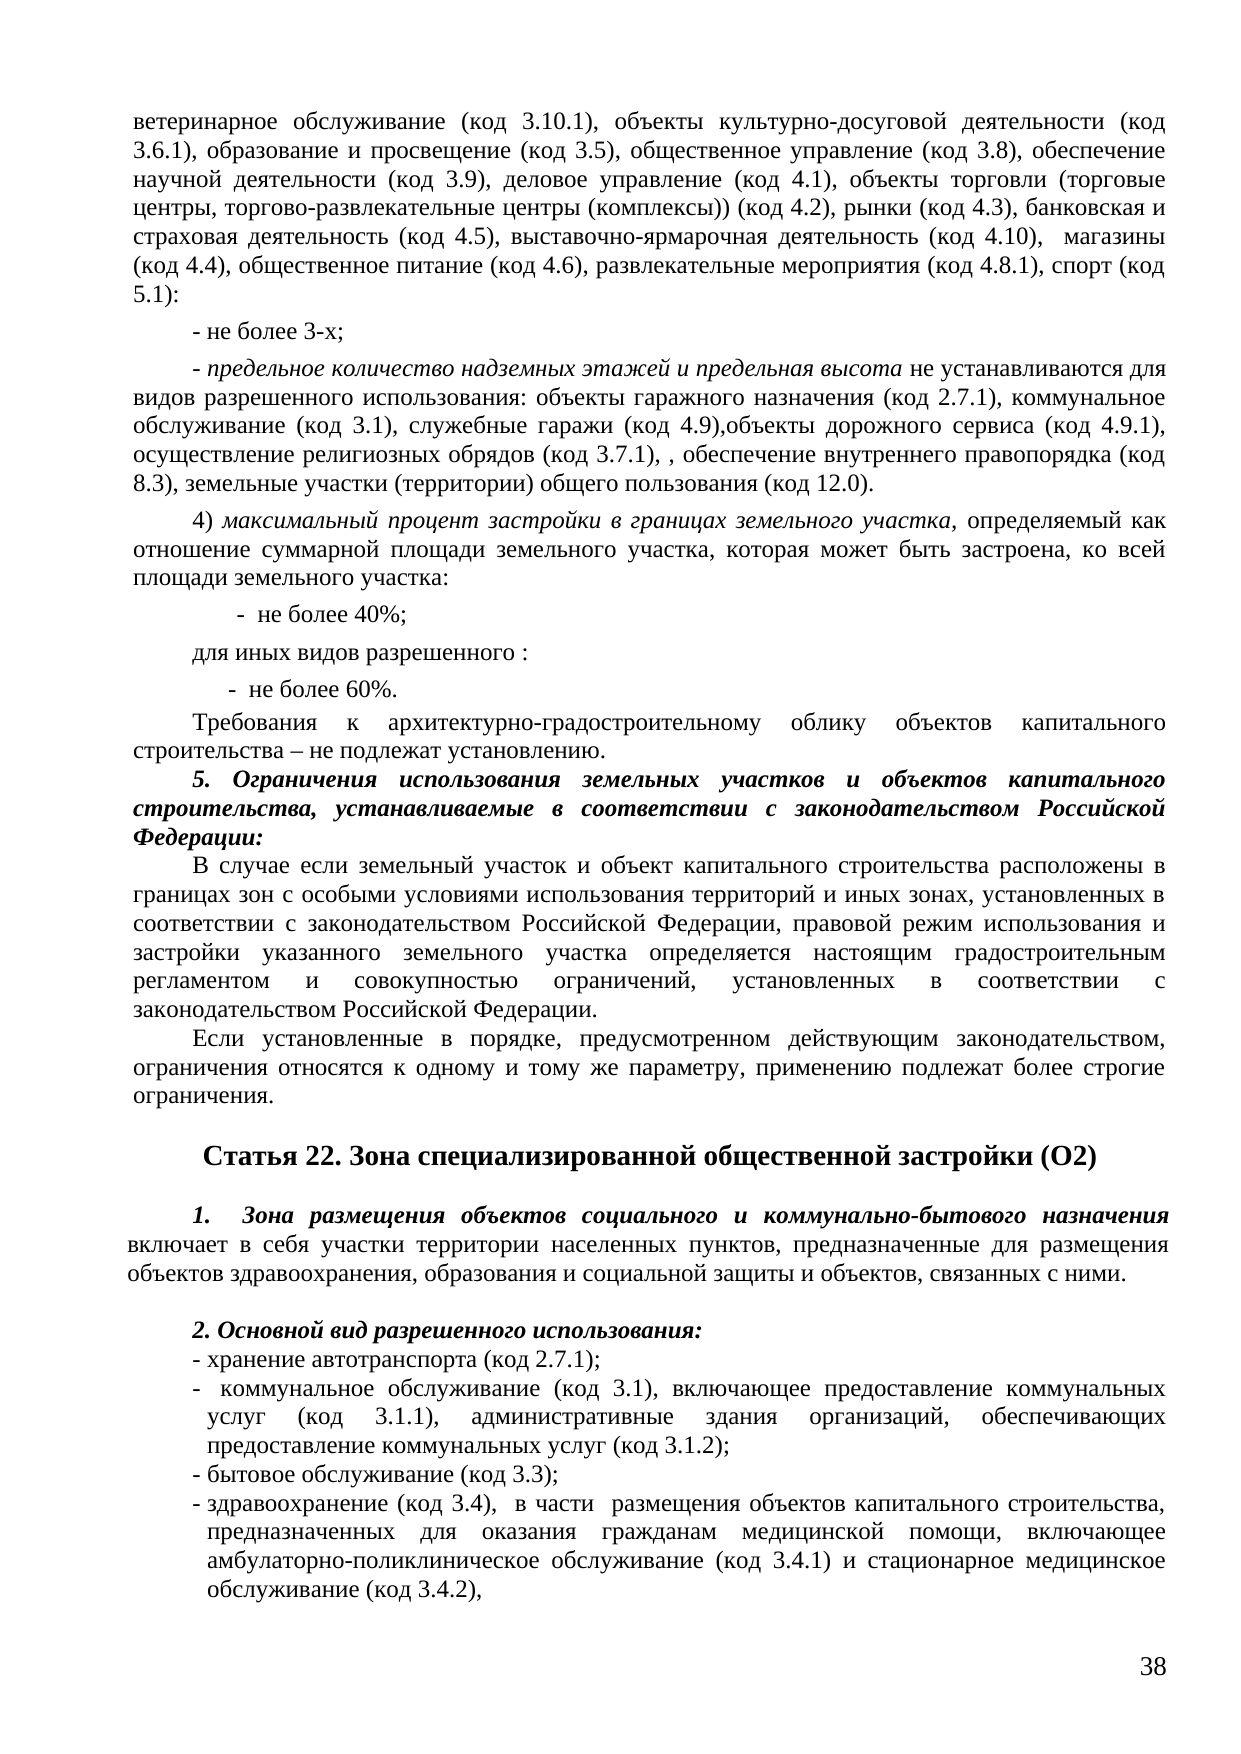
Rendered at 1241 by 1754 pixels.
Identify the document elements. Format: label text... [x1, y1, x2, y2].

text для иных видов разрешенного : [133, 637, 1167, 665]
text Статья 22. Зона специализированной общественной застройки (О2) [133, 1138, 1167, 1171]
text - не более 3-х; [133, 316, 1167, 344]
text - не более 60%. [133, 674, 1167, 702]
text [133, 106, 1167, 307]
list хранение автотранспорта (код 2.7.1); [192, 1344, 1167, 1373]
text 4) максимальный процент застройки в границах земельного участка, определяемый как отношение суммарной площади земельного участка, которая может быть застроена, ко всей площади земельного участка: [133, 505, 1167, 591]
list бытовое обслуживание (код 3.3); [192, 1459, 1167, 1488]
text - предельное количество надземных этажей и предельная высота не устанавливаются для видов разрешенного использования: объекты гаражного назначения (код 2.7.1), коммунальное обслуживание (код 3.1), служебные гаражи (код 4.9),объекты дорожного сервиса (код 4.9.1), осуществление религиозных обрядов (код 3.7.1), , обеспечение внутреннего правопорядка (код 8.3), земельные участки (территории) общего пользования (код 12.0). [133, 353, 1167, 497]
text - не более 40%; [133, 599, 1167, 628]
text Если установленные в порядке, предусмотренном действующим законодательством, ограничения относятся к одному и тому же параметру, применению подлежат более строгие ограничения. [133, 1023, 1167, 1109]
text 2. Основной вид разрешенного использования: [127, 1315, 1170, 1344]
list здравоохранение (код 3.4), в части размещения объектов капитального строительства, предназначенных для оказания гражданам медицинской помощи, включающее амбулаторно-поликлиническое обслуживание (код 3.4.1) и стационарное медицинское обслуживание (код 3.4.2), [192, 1488, 1167, 1603]
text Требования к архитектурно-градостроительному облику объектов капитального строительства – не подлежат установлению. [133, 707, 1167, 764]
list коммунальное обслуживание (код 3.1), включающее предоставление коммунальных услуг (код 3.1.1), административные здания организаций, обеспечивающих предоставление коммунальных услуг (код 3.1.2); [192, 1373, 1167, 1459]
text 5. Ограничения использования земельных участков и объектов капитального строительства, устанавливаемые в соответствии с законодательством Российской Федерации: [133, 764, 1167, 850]
text 1. Зона размещения объектов социального и коммунально-бытового назначения включает в себя участки территории населенных пунктов, предназначенные для размещения объектов здравоохранения, образования и социальной защиты и объектов, связанных с ними. [127, 1200, 1170, 1286]
text В случае если земельный участок и объект капитального строительства расположены в границах зон с особыми условиями использования территорий и иных зонах, установленных в соответствии с законодательством Российской Федерации, правовой режим использования и застройки указанного земельного участка определяется настоящим градостроительным регламентом и совокупностью ограничений, установленных в соответствии с законодательством Российской Федерации. [133, 850, 1167, 1023]
